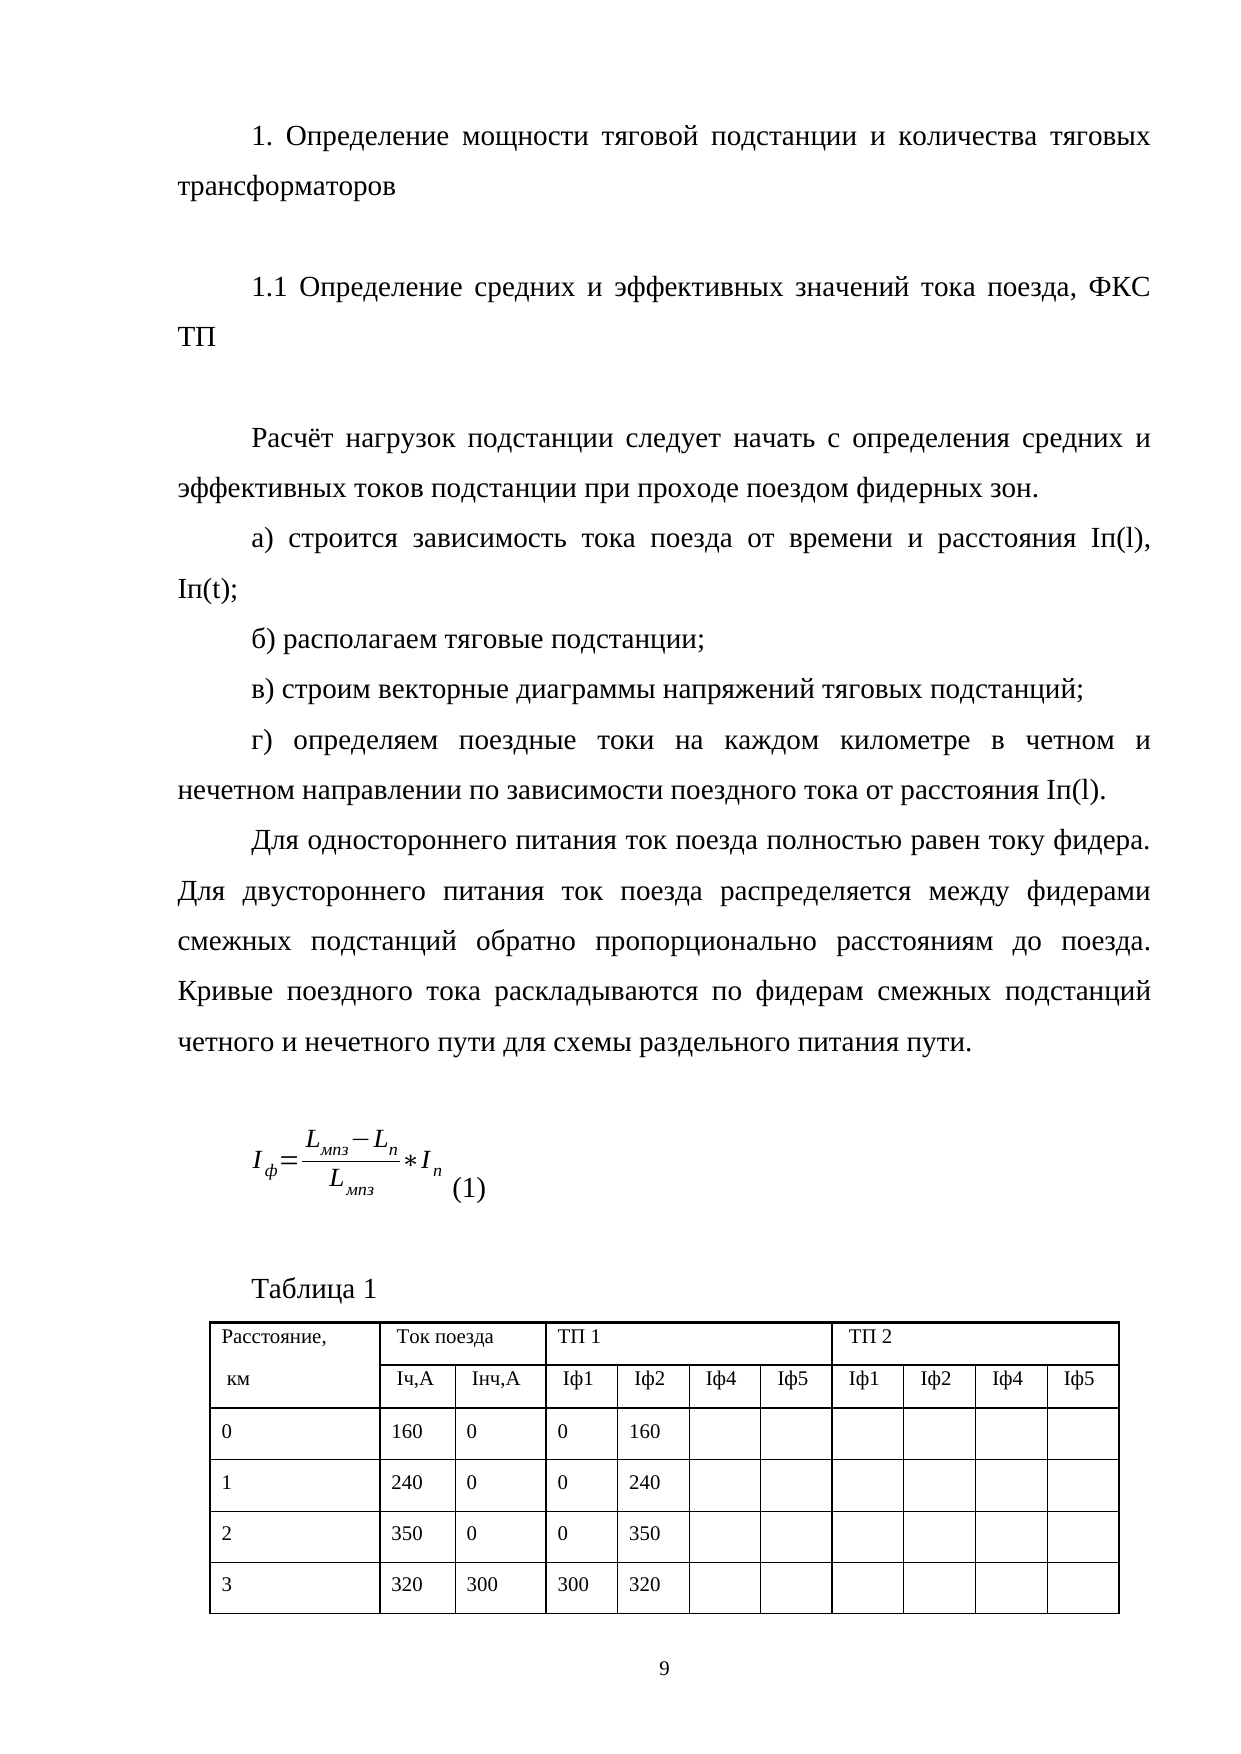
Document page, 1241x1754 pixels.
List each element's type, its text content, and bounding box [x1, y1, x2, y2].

table_cell 0 [547, 1512, 617, 1562]
text а) строится зависимость тока поезда от времени и расстояния Iп(l), Iп(t); [177, 521, 1152, 604]
table_cell [833, 1512, 903, 1562]
table_cell Iф4 [690, 1366, 760, 1407]
table_cell [1048, 1512, 1118, 1562]
text (1) [177, 1124, 1152, 1204]
table_cell 300 [456, 1563, 545, 1613]
table_cell 0 [456, 1460, 545, 1511]
table_cell Iнч,А [456, 1366, 545, 1407]
table_cell 0 [456, 1512, 545, 1562]
table_cell 0 [547, 1460, 617, 1511]
text в) строим векторные диаграммы напряжений тяговых подстанций; [177, 672, 1152, 705]
table_cell Iф5 [1048, 1366, 1118, 1407]
table_cell 350 [618, 1512, 689, 1562]
text Таблица 1 [177, 1271, 1152, 1305]
table_cell 3 [211, 1563, 379, 1613]
text г) определяем поездные токи на каждом километре в четном и нечетном направлении по зависимости поездного тока от расстояния Iп(l). [177, 722, 1152, 806]
text 1. Определение мощности тяговой подстанции и количества тяговых трансформаторов [177, 118, 1152, 202]
table_cell [761, 1512, 831, 1562]
table_cell [904, 1460, 975, 1511]
table_cell Iф1 [833, 1366, 903, 1407]
table_cell [904, 1563, 975, 1613]
table_cell [761, 1460, 831, 1511]
table_cell 0 [456, 1409, 545, 1459]
text 1.1 Определение средних и эффективных значений тока поезда, ФКС ТП [177, 269, 1152, 353]
table_cell 160 [381, 1409, 455, 1459]
table_cell Iф2 [904, 1366, 975, 1407]
table_cell км [211, 1364, 379, 1407]
table_cell [833, 1563, 903, 1613]
table_cell 0 [211, 1409, 379, 1459]
table_cell 1 [211, 1460, 379, 1511]
table_cell [1048, 1460, 1118, 1511]
table_cell 320 [618, 1563, 689, 1613]
table_cell Iф5 [761, 1366, 831, 1407]
table_cell [976, 1512, 1047, 1562]
table_cell 240 [618, 1460, 689, 1511]
text б) располагаем тяговые подстанции; [177, 621, 1152, 655]
table_cell 2 [211, 1512, 379, 1562]
table_cell [690, 1563, 760, 1613]
table_cell [976, 1460, 1047, 1511]
table_cell 240 [381, 1460, 455, 1511]
table_cell [904, 1409, 975, 1459]
table_cell [690, 1512, 760, 1562]
table_cell [761, 1563, 831, 1613]
table_cell [976, 1409, 1047, 1459]
table_header Расстояние, [211, 1324, 379, 1364]
text Расчёт нагрузок подстанции следует начать с определения средних и эффективных токов подстанции при проходе поездом фидерных зон. [177, 420, 1152, 504]
table_cell 350 [381, 1512, 455, 1562]
table_cell [1048, 1409, 1118, 1459]
text Для одностороннего питания ток поезда полностью равен току фидера. Для двустороннего питания ток поезда распределяется между фидерами смежных подстанций обратно пропорционально расстояниям до поезда. Кривые поездного тока раскладываются по фидерам смежных подстанций четного и нечетного пути для схемы раздельного питания пути. [177, 822, 1152, 1057]
table_cell Iч,А [381, 1366, 455, 1407]
table_cell [833, 1460, 903, 1511]
table_cell 300 [547, 1563, 617, 1613]
table_cell [904, 1512, 975, 1562]
table_header ТП 2 [833, 1324, 1118, 1364]
table_cell [833, 1409, 903, 1459]
table_cell [690, 1460, 760, 1511]
table_cell 0 [547, 1409, 617, 1459]
table_cell Iф1 [547, 1366, 617, 1407]
table_cell [761, 1409, 831, 1459]
table_cell [976, 1563, 1047, 1613]
table_cell Iф2 [618, 1366, 689, 1407]
table_cell 160 [618, 1409, 689, 1459]
table_header Ток поезда [381, 1324, 545, 1364]
table_cell 320 [381, 1563, 455, 1613]
table_cell Iф4 [976, 1366, 1047, 1407]
table_header ТП 1 [547, 1324, 831, 1364]
table_cell [690, 1409, 760, 1459]
table_cell [1048, 1563, 1118, 1613]
